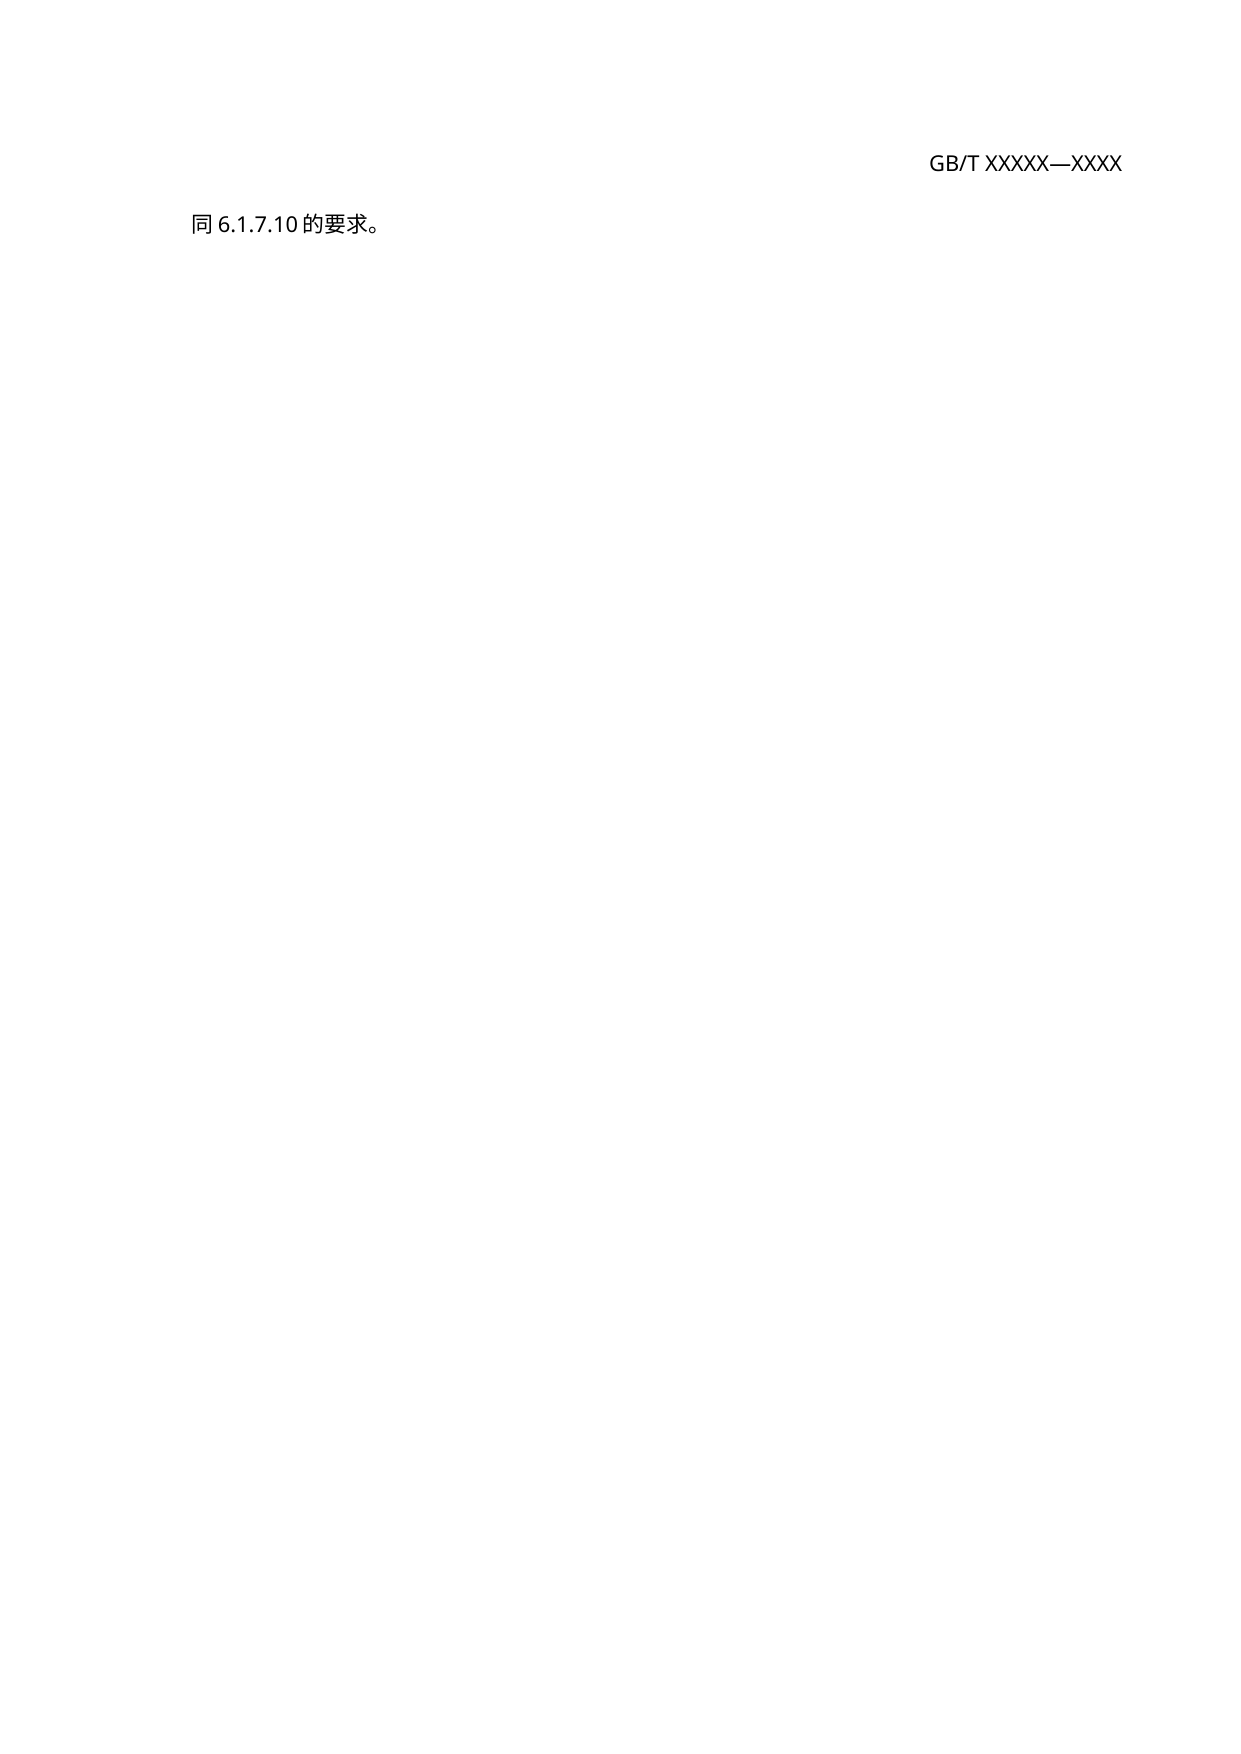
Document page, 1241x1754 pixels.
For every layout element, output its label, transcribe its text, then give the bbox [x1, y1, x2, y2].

text 同6.1.7.10的要求。 [148, 207, 1122, 239]
